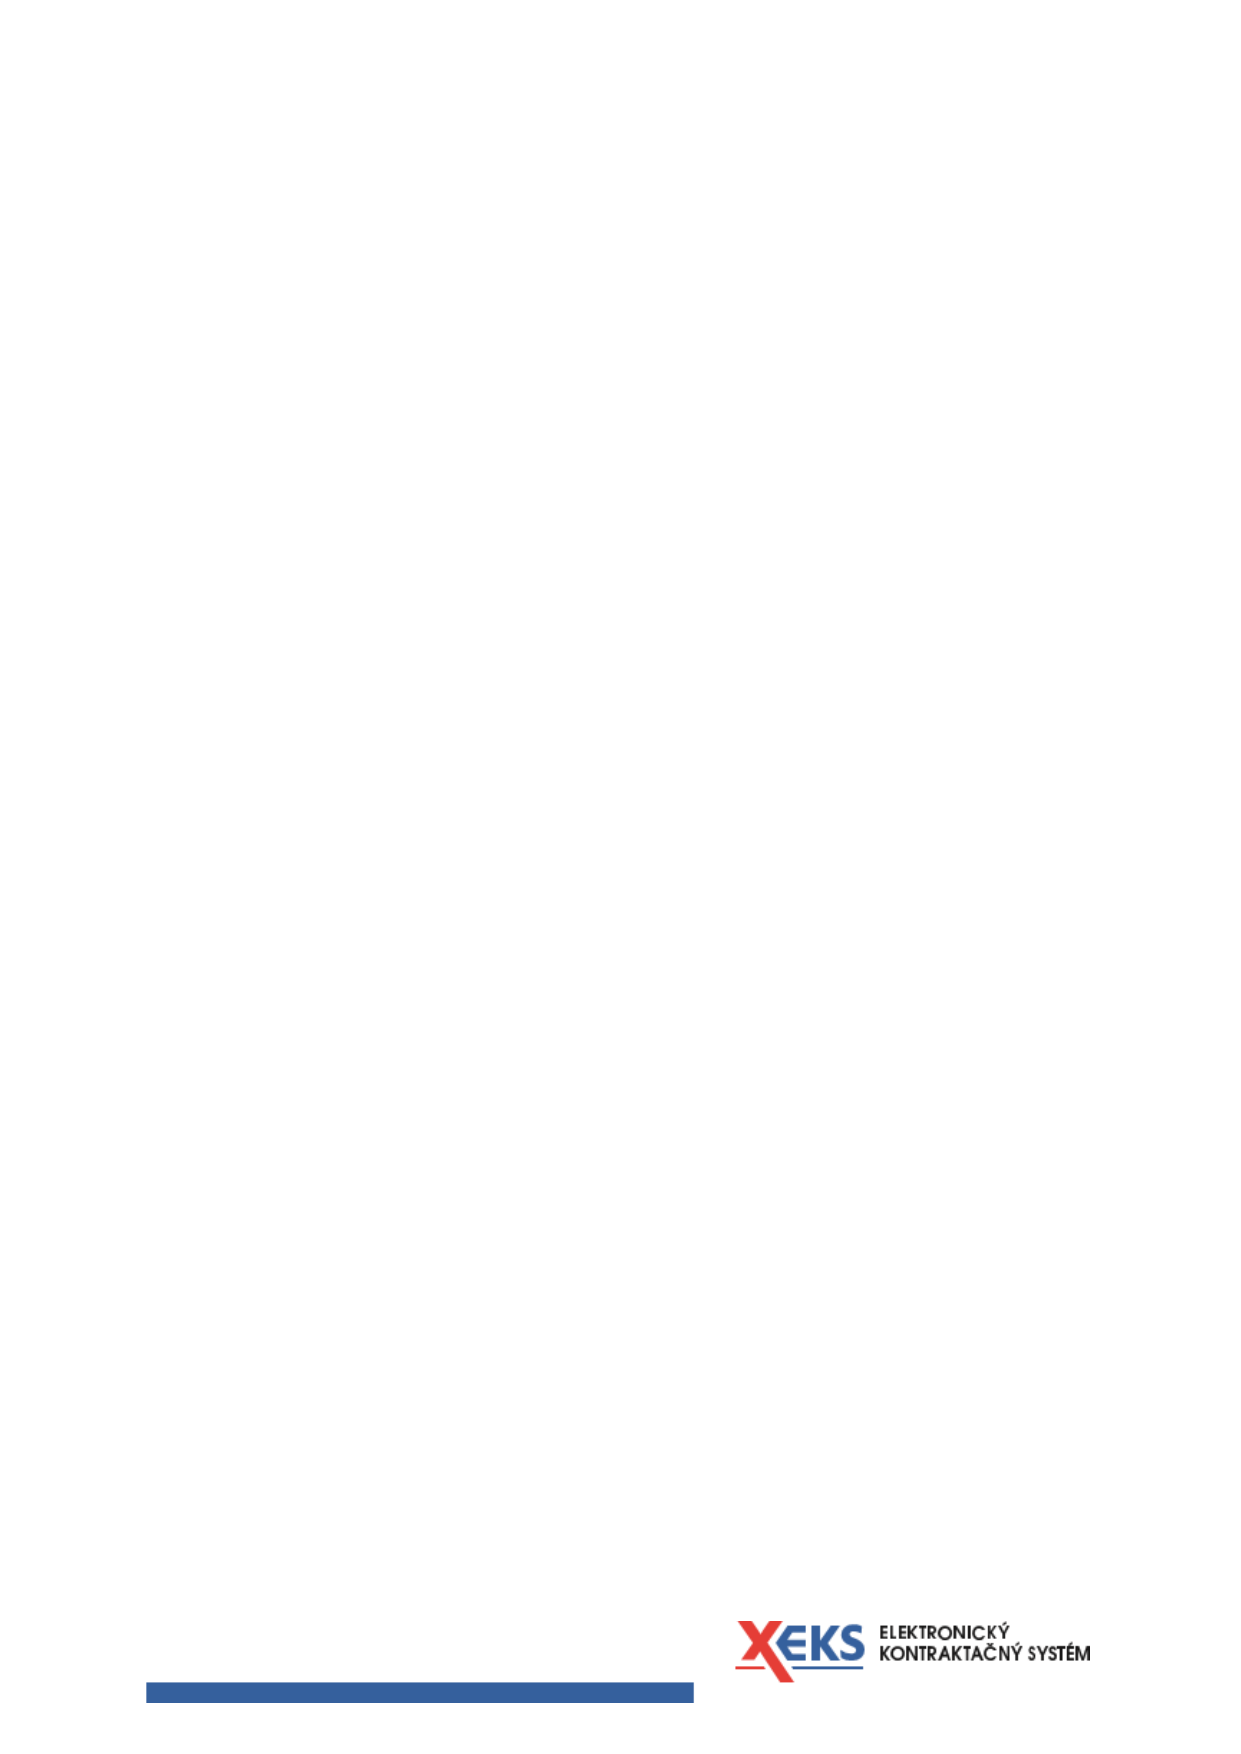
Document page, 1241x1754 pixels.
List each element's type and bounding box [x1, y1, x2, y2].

picture [146, 1621, 1090, 1703]
